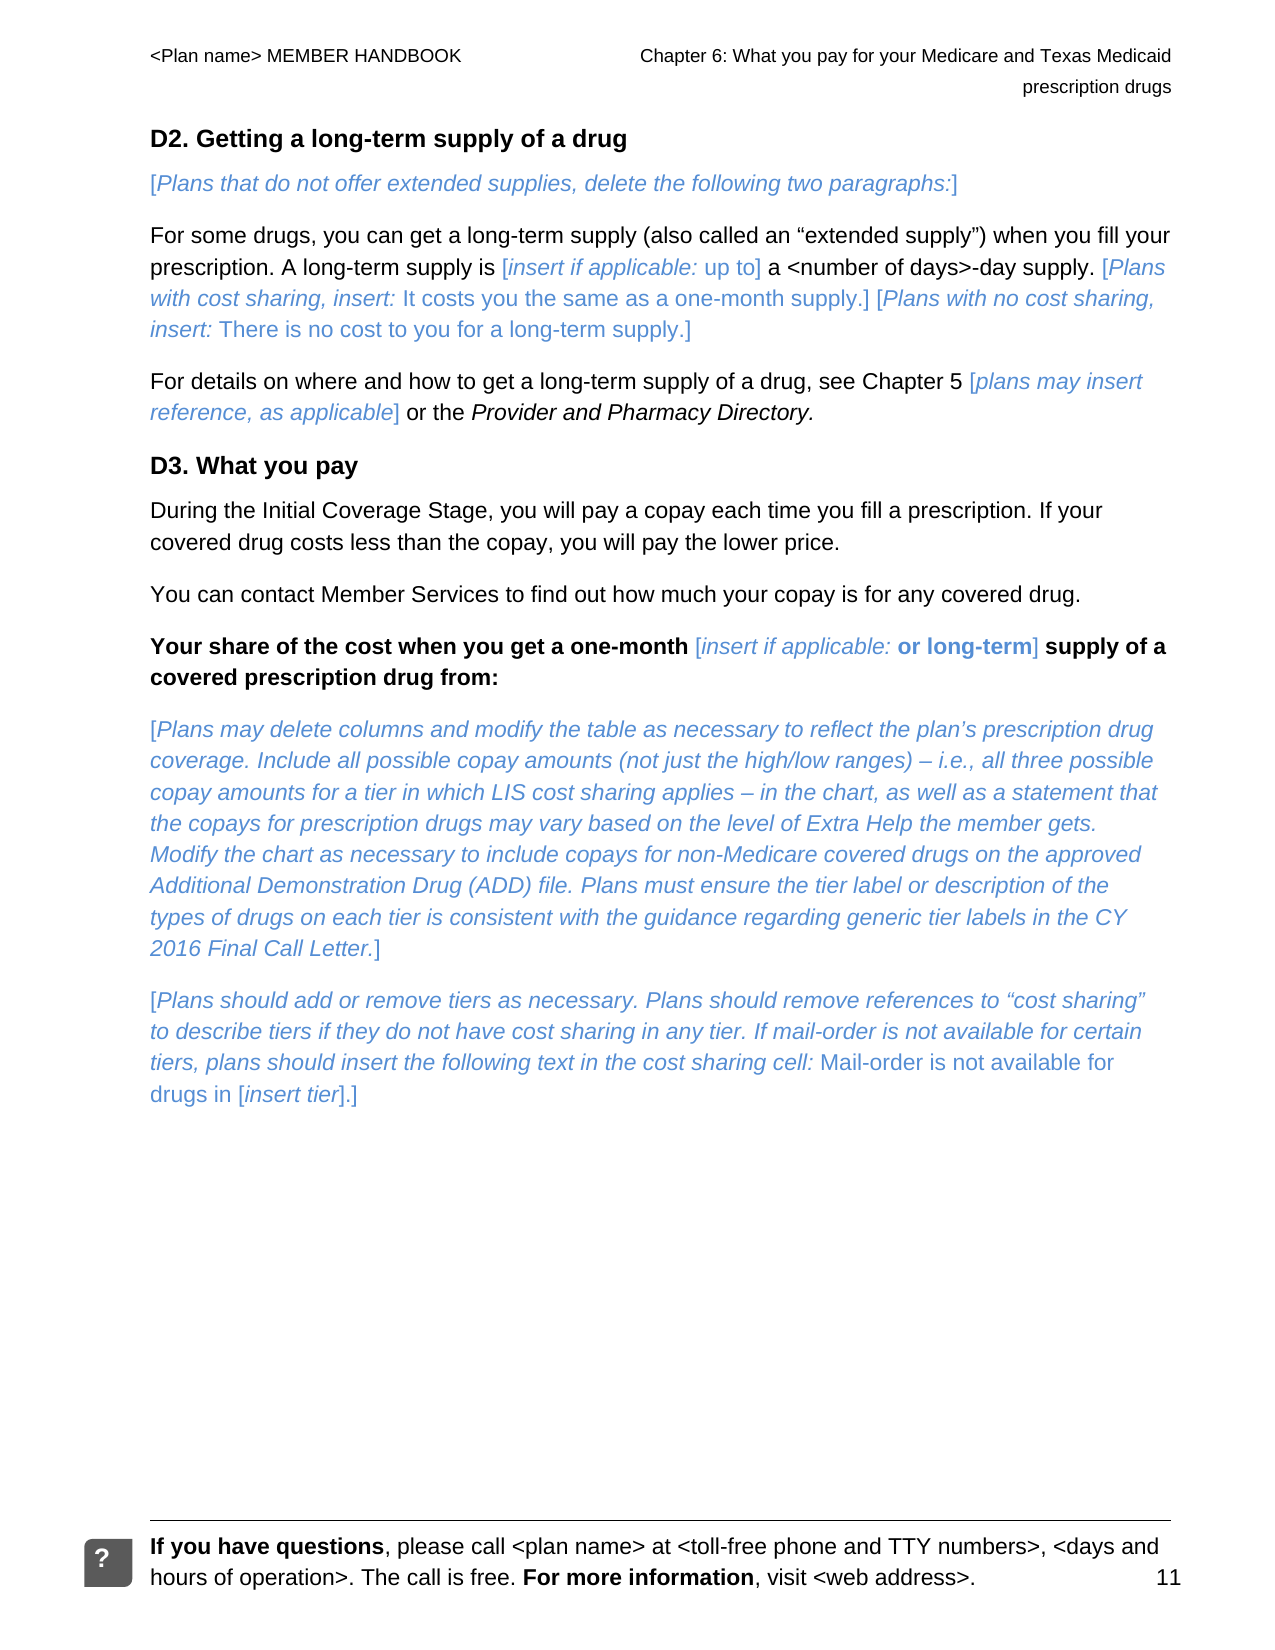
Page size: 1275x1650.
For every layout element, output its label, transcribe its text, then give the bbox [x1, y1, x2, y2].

text During the Initial Coverage Stage, you will pay a copay each time you fill a prescription. If your covered drug costs less than the copay, you will pay the lower price. [150, 494, 1171, 556]
text [Plans should add or remove tiers as necessary. Plans should remove references to “cost sharing” to describe tiers if they do not have cost sharing in any tier. If mail-order is not available for certain tiers, plans should insert the following text in the cost sharing cell: Mail-order is not available for drugs in [insert tier].] [150, 983, 1171, 1108]
subtitle D2. Getting a long-term supply of a drug [150, 121, 1096, 154]
text [Plans may delete columns and modify the table as necessary to reflect the plan’s prescription drug coverage. Include all possible copay amounts (not just the high/low ranges) – i.e., all three possible copay amounts for a tier in which LIS cost sharing applies – in the chart, as well as a statement that the copays for prescription drugs may vary based on the level of Extra Help the member gets. Modify the chart as necessary to include copays for non-Medicare covered drugs on the approved Additional Demonstration Drug (ADD) file. Plans must ensure the tier label or description of the types of drugs on each tier is consistent with the guidance regarding generic tier labels in the CY 2016 Final Call Letter.] [150, 712, 1171, 962]
list For details on where and how to get a long-term supply of a drug, see Chapter 5 [plans may insert reference, as applicable] or the Provider and Pharmacy Directory. [150, 364, 1171, 427]
text Your share of the cost when you get a one-month [insert if applicable: or long-term] supply of a covered prescription drug from: [150, 629, 1171, 692]
subtitle D3. What you pay [150, 448, 1096, 481]
text For some drugs, you can get a long-term supply (also called an “extended supply”) when you fill your prescription. A long-term supply is [insert if applicable: up to] a <number of days>-day supply. [Plans with cost sharing, insert: It costs you the same as a one-month supply.] [Plans with no cost sharing, insert: There is no cost to you for a long-term supply.] [150, 219, 1171, 344]
text [Plans that do not offer extended supplies, delete the following two paragraphs:] [150, 167, 1171, 198]
list You can contact Member Services to find out how much your copay is for any covered drug. [150, 577, 1171, 608]
